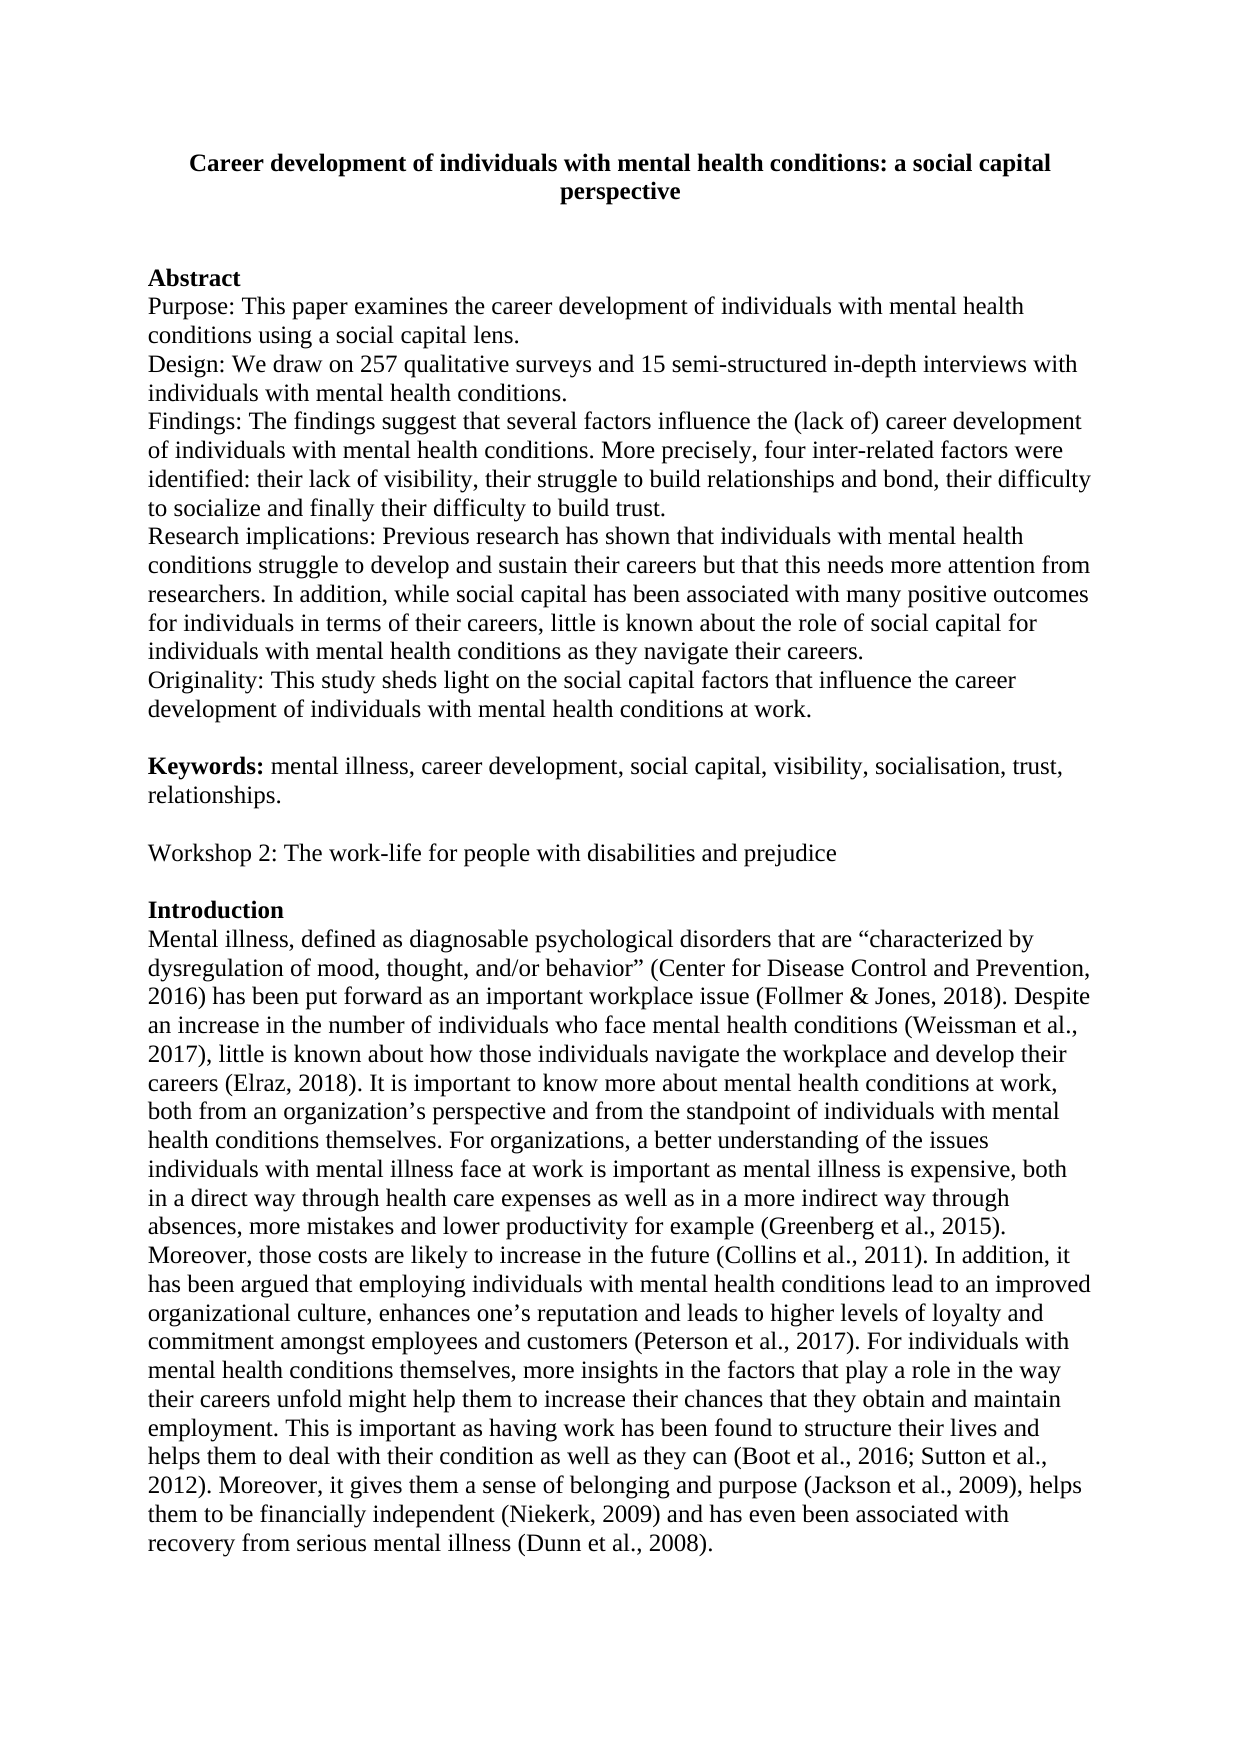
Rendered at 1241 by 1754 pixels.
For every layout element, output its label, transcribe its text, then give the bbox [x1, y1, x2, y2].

text Mental illness, defined as diagnosable psychological disorders that are “characterized by dysregulation of mood, thought, and/or behavior” (Center for Disease Control and Prevention, 2016) has been put forward as an important workplace issue (Follmer & Jones, 2018). Despite an increase in the number of individuals who face mental health conditions (Weissman et al., 2017), little is known about how those individuals navigate the workplace and develop their careers (Elraz, 2018). It is important to know more about mental health conditions at work, both from an organization’s perspective and from the standpoint of individuals with mental health conditions themselves. For organizations, a better understanding of the issues individuals with mental illness face at work is important as mental illness is expensive, both in a direct way through health care expenses as well as in a more indirect way through absences, more mistakes and lower productivity for example (Greenberg et al., 2015). Moreover, those costs are likely to increase in the future (Collins et al., 2011). In addition, it has been argued that employing individuals with mental health conditions lead to an improved organizational culture, enhances one’s reputation and leads to higher levels of loyalty and commitment amongst employees and customers (Peterson et al., 2017). For individuals with mental health conditions themselves, more insights in the factors that play a role in the way their careers unfold might help them to increase their chances that they obtain and maintain employment. This is important as having work has been found to structure their lives and helps them to deal with their condition as well as they can (Boot et al., 2016; Sutton et al., 2012). Moreover, it gives them a sense of belonging and purpose (Jackson et al., 2009), helps them to be financially independent (Niekerk, 2009) and has even been associated with recovery from serious mental illness (Dunn et al., 2008). [148, 924, 1093, 1556]
text Purpose: This paper examines the career development of individuals with mental health conditions using a social capital lens. [148, 291, 1093, 349]
text Design: We draw on 257 qualitative surveys and 15 semi-structured in-depth interviews with individuals with mental health conditions. [148, 349, 1093, 406]
text Research implications: Previous research has shown that individuals with mental health conditions struggle to develop and sustain their careers but that this needs more attention from researchers. In addition, while social capital has been associated with many positive outcomes for individuals in terms of their careers, little is known about the role of social capital for individuals with mental health conditions as they navigate their careers. [148, 521, 1093, 665]
text Keywords: mental illness, career development, social capital, visibility, socialisation, trust, relationships. [148, 751, 1093, 809]
text Abstract [148, 263, 1093, 291]
text Findings: The findings suggest that several factors influence the (lack of) career development of individuals with mental health conditions. More precisely, four inter-related factors were identified: their lack of visibility, their struggle to build relationships and bond, their difficulty to socialize and finally their difficulty to build trust. [148, 406, 1093, 521]
text Originality: This study sheds light on the social capital factors that influence the career development of individuals with mental health conditions at work. [148, 665, 1093, 723]
text Workshop 2: The work-life for people with disabilities and prejudice [148, 838, 1093, 866]
text Introduction [148, 895, 1093, 924]
text Career development of individuals with mental health conditions: a social capital perspective [148, 148, 1093, 205]
